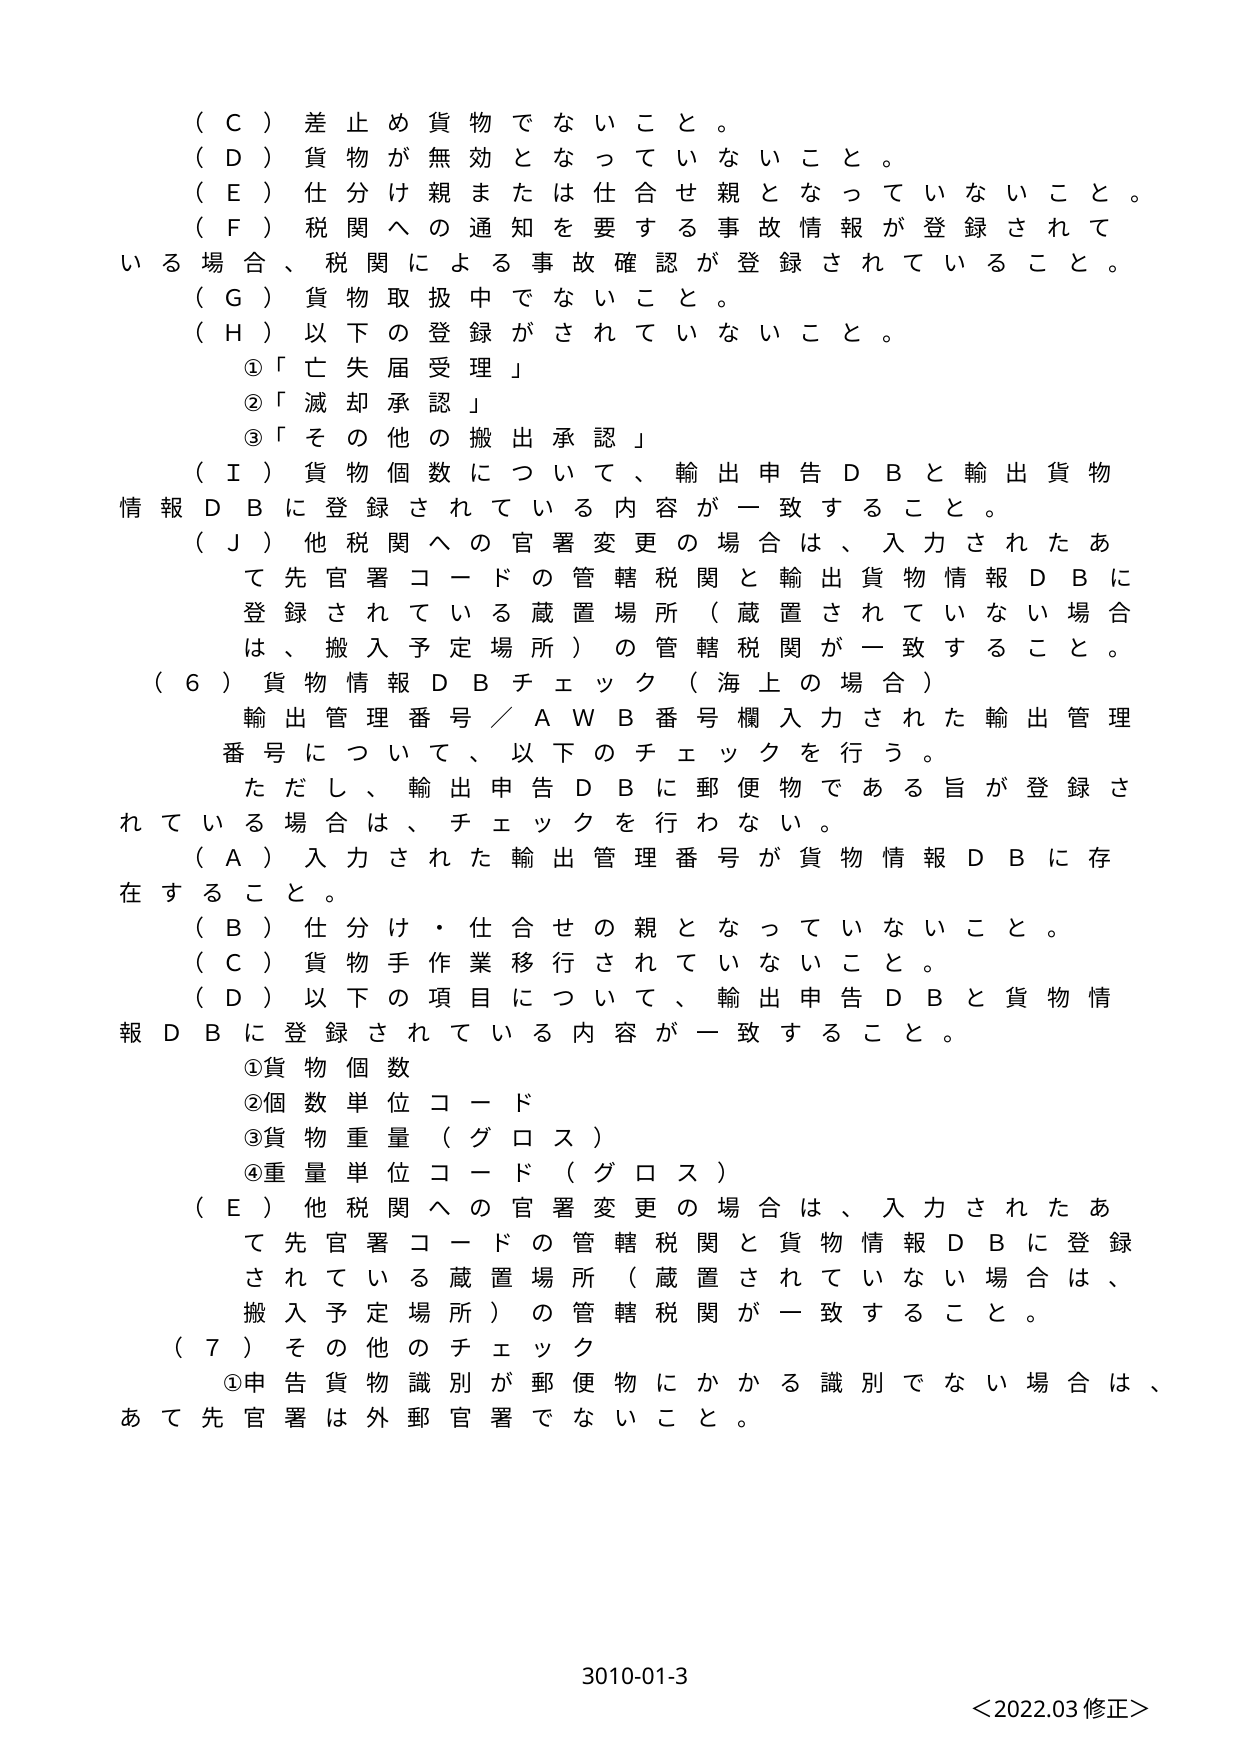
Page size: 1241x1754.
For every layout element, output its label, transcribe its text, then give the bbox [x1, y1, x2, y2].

text （Ｅ）仕分け親または仕合せ親となっていないこと。 [119, 174, 1150, 209]
text ①「亡失届受理」 [119, 349, 1150, 384]
text ①申告貨物識別が郵便物にかかる識別でない場合は、あて先官署は外郵官署でないこと。 [119, 1364, 1150, 1434]
text （Ｈ）以下の登録がされていないこと。 [119, 314, 1150, 349]
text （Ｉ）貨物個数について、輸出申告ＤＢと輸出貨物情報ＤＢに登録されている内容が一致すること。 [119, 454, 1150, 524]
text （６）貨物情報ＤＢチェック（海上の場合） [119, 664, 1150, 699]
text （Ａ）入力された輸出管理番号が貨物情報ＤＢに存在すること。 [119, 839, 1150, 909]
text （Ｆ）税関への通知を要する事故情報が登録されている場合、税関による事故確認が登録されていること。 [119, 209, 1150, 279]
text ②「滅却承認」 [119, 384, 1150, 419]
text ③「その他の搬出承認」 [119, 419, 1150, 454]
text （Ｄ）貨物が無効となっていないこと。 [119, 139, 1150, 174]
text （Ｇ）貨物取扱中でないこと。 [119, 279, 1150, 314]
text （Ｄ）以下の項目について、輸出申告ＤＢと貨物情報ＤＢに登録されている内容が一致すること。 [119, 979, 1150, 1049]
text 輸出管理番号／ＡＷＢ番号欄入力された輸出管理番号について、以下のチェックを行う。 [202, 699, 1150, 769]
text ④重量単位コード（グロス） [119, 1154, 1150, 1189]
text ②個数単位コード [119, 1084, 1150, 1119]
text ③貨物重量（グロス） [119, 1119, 1150, 1154]
text （７）その他のチェック [119, 1329, 1150, 1364]
text （Ｅ）他税関への官署変更の場合は、入力されたあて先官署コードの管轄税関と貨物情報ＤＢに登録されている蔵置場所（蔵置されていない場合は、搬入予定場所）の管轄税関が一致すること。 [161, 1189, 1150, 1329]
text （Ｂ）仕分け・仕合せの親となっていないこと。 [119, 909, 1150, 944]
text （Ｊ）他税関への官署変更の場合は、入力されたあて先官署コードの管轄税関と輸出貨物情報ＤＢに登録されている蔵置場所（蔵置されていない場合は、搬入予定場所）の管轄税関が一致すること。 [161, 524, 1150, 664]
text ①貨物個数 [119, 1049, 1150, 1084]
text （Ｃ）差止め貨物でないこと。 [119, 104, 1150, 139]
text （Ｃ）貨物手作業移行されていないこと。 [119, 944, 1150, 979]
text ただし、輸出申告ＤＢに郵便物である旨が登録されている場合は、チェックを行わない。 [119, 769, 1150, 839]
